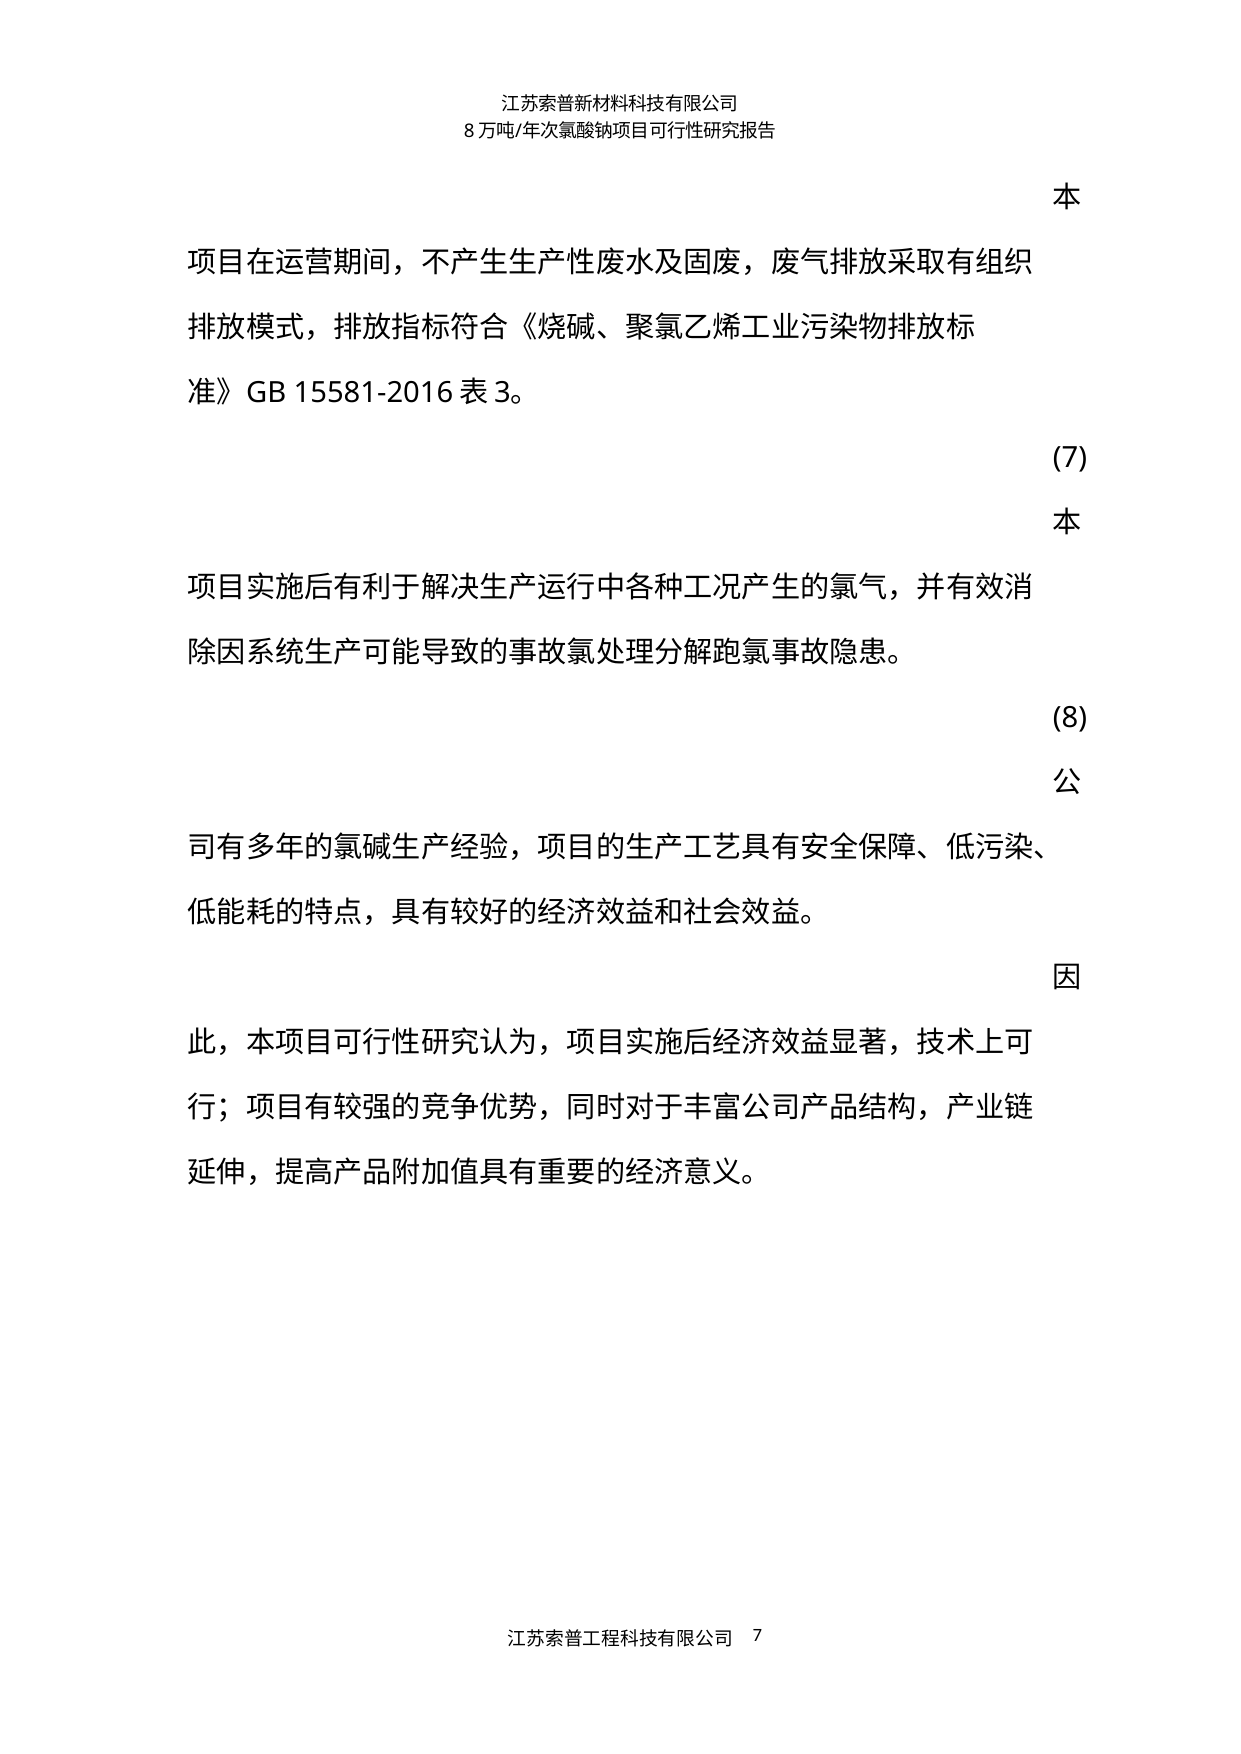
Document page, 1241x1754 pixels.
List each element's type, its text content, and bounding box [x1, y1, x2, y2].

list 公司有多年的氯碱生产经验，项目的生产工艺具有安全保障、低污染、低能耗的特点，具有较好的经济效益和社会效益。 [187, 682, 1053, 942]
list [187, 162, 1053, 422]
list 本项目实施后有利于解决生产运行中各种工况产生的氯气，并有效消除因系统生产可能导致的事故氯处理分解跑氯事故隐患。 [187, 422, 1053, 682]
text 因此，本项目可行性研究认为，项目实施后经济效益显著，技术上可行；项目有较强的竞争优势，同时对于丰富公司产品结构，产业链延伸，提高产品附加值具有重要的经济意义。 [187, 942, 1053, 1202]
